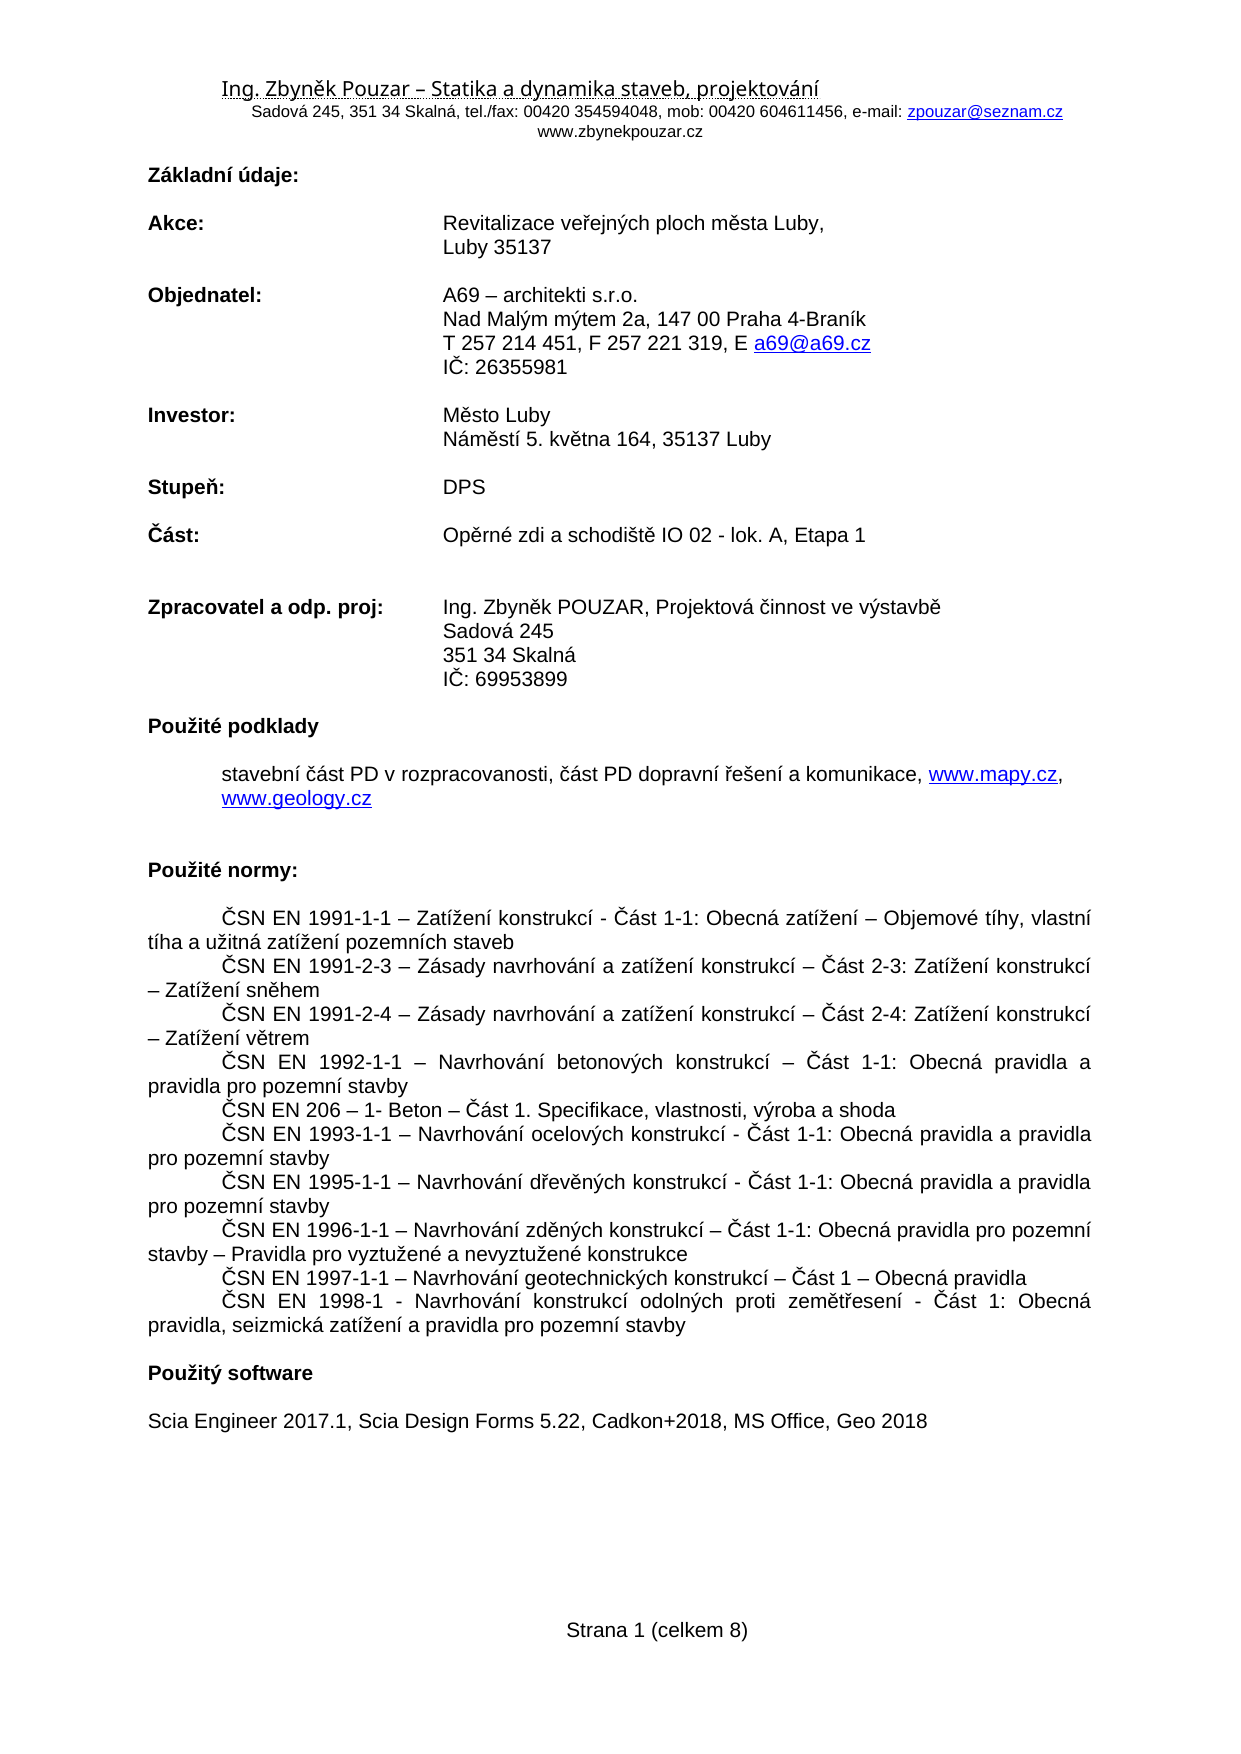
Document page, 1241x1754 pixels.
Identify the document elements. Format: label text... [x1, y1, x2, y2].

text ČSN EN 1991-2-3 – Zásady navrhování a zatížení konstrukcí – Část 2-3: Zatížení konstrukcí – Zatížení sněhem [148, 954, 1093, 1002]
text Zpracovatel a odp. proj: Ing. Zbyněk POUZAR, Projektová činnost ve výstavbě [148, 594, 1093, 618]
text ČSN EN 1995-1-1 – Navrhování dřevěných konstrukcí - Část 1-1: Obecná pravidla a pravidla pro pozemní stavby [148, 1169, 1093, 1217]
text T 257 214 451, F 257 221 319, E a69@a69.cz [369, 331, 1093, 355]
text 351 34 Skalná [369, 642, 1093, 666]
text ČSN EN 1998-1 - Navrhování konstrukcí odolných proti zemětřesení - Část 1: Obecná pravidla, seizmická zatížení a pravidla pro pozemní stavby [148, 1289, 1093, 1337]
text Použité normy: [148, 858, 1093, 882]
subtitle Luby 35137 [443, 235, 1093, 259]
text Sadová 245 [369, 618, 1093, 642]
text Náměstí 5. května 164, 35137 Luby [369, 427, 1093, 451]
text www.geology.cz [148, 786, 1093, 810]
text IČ: 69953899 [369, 666, 1093, 690]
text ČSN EN 206 – 1- Beton – Část 1. Specifikace, vlastnosti, výroba a shoda [148, 1098, 1093, 1122]
text Použitý software [148, 1361, 1093, 1385]
subtitle Základní údaje: [148, 163, 1093, 187]
text ČSN EN 1991-2-4 – Zásady navrhování a zatížení konstrukcí – Část 2-4: Zatížení konstrukcí – Zatížení větrem [148, 1002, 1093, 1050]
text Použité podklady [148, 714, 1093, 738]
text ČSN EN 1997-1-1 – Navrhování geotechnických konstrukcí – Část 1 – Obecná pravidla [148, 1265, 1093, 1289]
text Scia Engineer 2017.1, Scia Design Forms 5.22, Cadkon+2018, MS Office, Geo 2018 [148, 1409, 1093, 1433]
text Část: Opěrné zdi a schodiště IO 02 - lok. A, Etapa 1 [148, 523, 1093, 547]
text ČSN EN 1996-1-1 – Navrhování zděných konstrukcí – Část 1-1: Obecná pravidla pro pozemní stavby – Pravidla pro vyztužené a nevyztužené konstrukce [148, 1217, 1093, 1265]
text IČ: 26355981 [369, 355, 1093, 379]
text Nad Malým mýtem 2a, 147 00 Praha 4-Braník [369, 307, 1093, 331]
text ČSN EN 1992-1-1 – Navrhování betonových konstrukcí – Část 1-1: Obecná pravidla a pravidla pro pozemní stavby [148, 1050, 1093, 1098]
text ČSN EN 1993-1-1 – Navrhování ocelových konstrukcí - Část 1-1: Obecná pravidla a pravidla pro pozemní stavby [148, 1122, 1093, 1169]
text Investor: Město Luby [148, 403, 1093, 427]
subtitle Akce: Revitalizace veřejných ploch města Luby, [148, 211, 1093, 235]
text stavební část PD v rozpracovanosti, část PD dopravní řešení a komunikace, www.mapy.cz, [148, 762, 1093, 786]
text Stupeň: DPS [148, 475, 1093, 499]
text Objednatel: A69 – architekti s.r.o. [148, 283, 1093, 307]
text ČSN EN 1991-1-1 – Zatížení konstrukcí - Část 1-1: Obecná zatížení – Objemové tíhy, vlastní tíha a užitná zatížení pozemních staveb [148, 906, 1093, 954]
